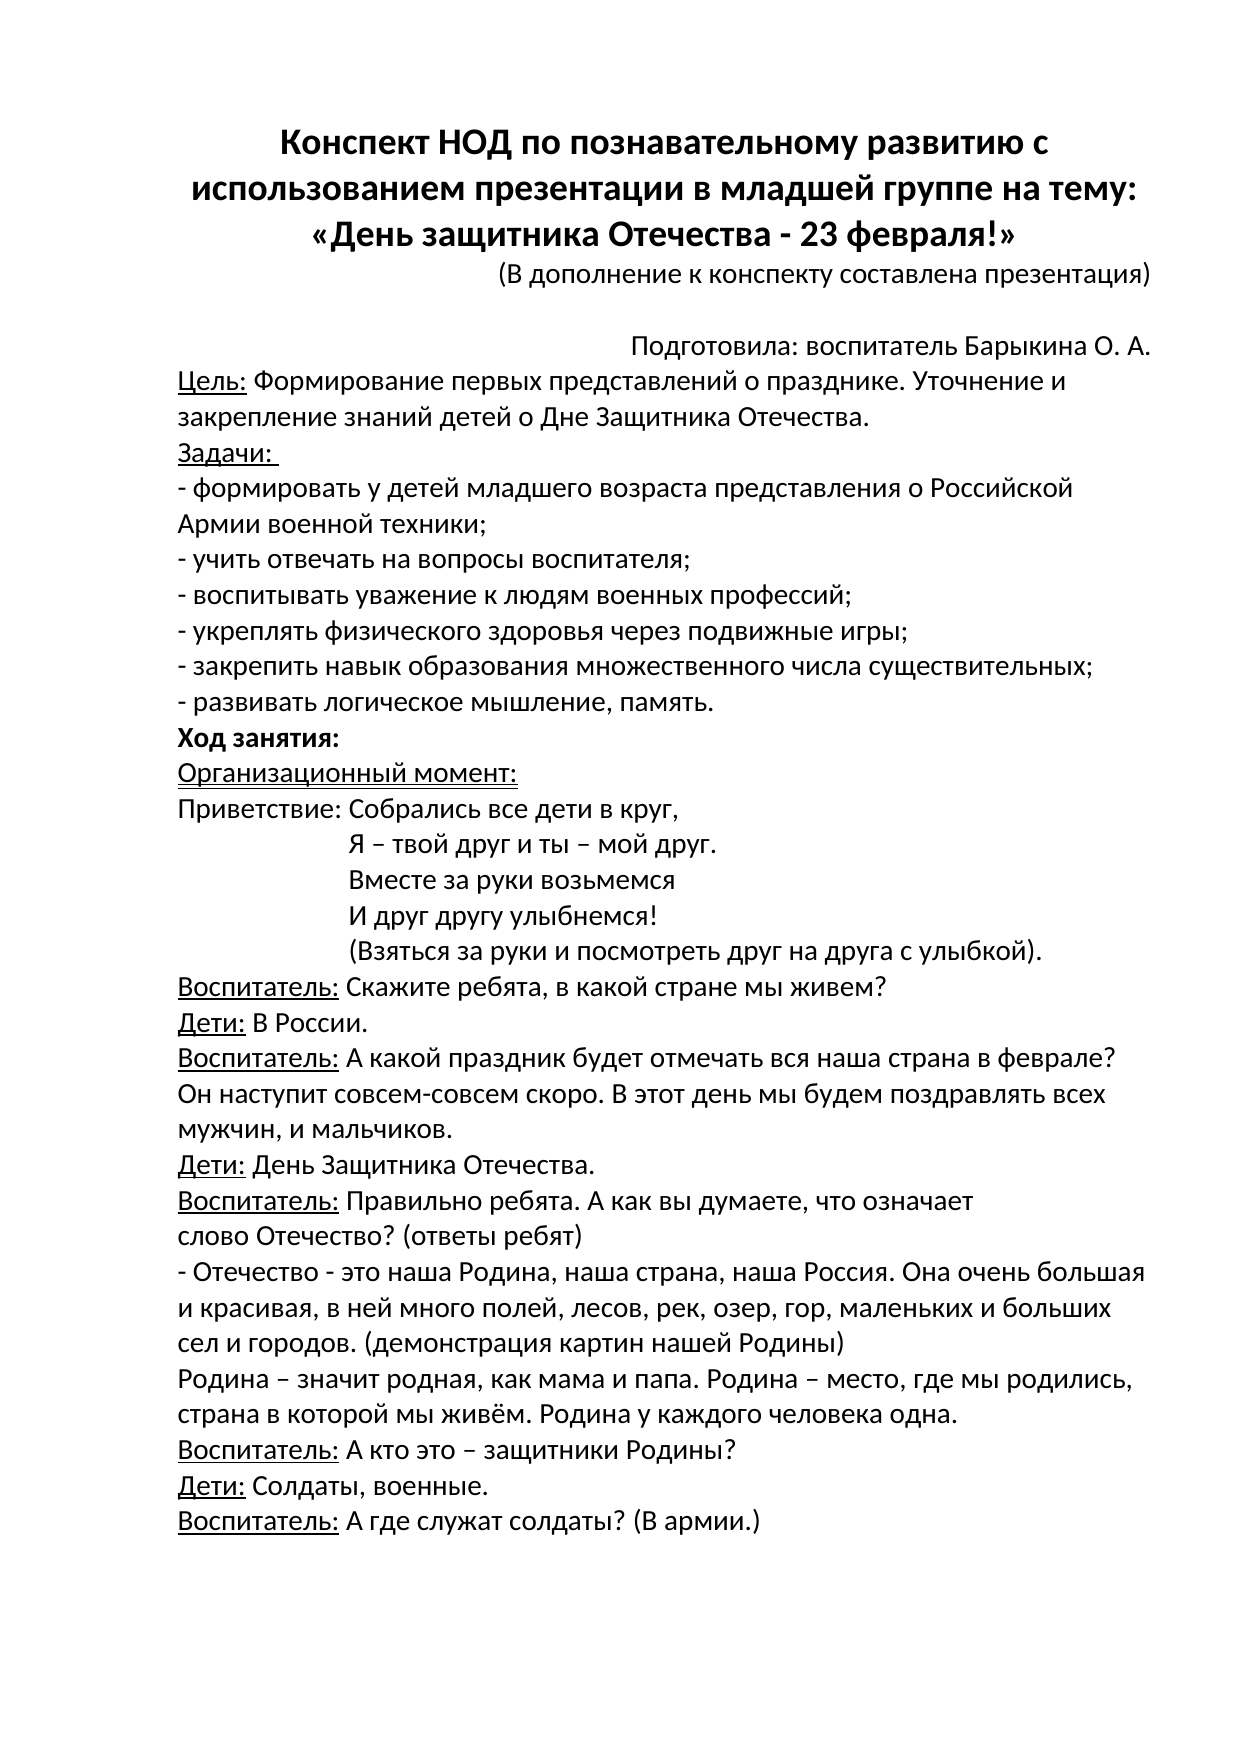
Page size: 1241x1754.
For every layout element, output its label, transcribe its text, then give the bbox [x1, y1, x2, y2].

text Воспитатель: Скажите ребята, в какой стране мы живем? [177, 968, 1152, 1004]
text Цель: Формирование первых представлений о празднике. Уточнение и закрепление знаний детей о Дне Защитника Отечества. [177, 362, 1152, 434]
text Воспитатель: А какой праздник будет отмечать вся наша страна в феврале? Он наступит совсем-совсем скоро. В этот день мы будем поздравлять всех мужчин, и мальчиков. [177, 1039, 1152, 1146]
text Я – твой друг и ты – мой друг. [177, 826, 1152, 861]
text Приветствие: Собрались все дети в круг, [177, 790, 1152, 826]
text Дети: День Защитника Отечества. [177, 1146, 1152, 1182]
text - Отечество - это наша Родина, наша страна, наша Россия. Она очень большая и красивая, в ней много полей, лесов, рек, озер, гор, маленьких и больших сел и городов. (демонстрация картин нашей Родины) [177, 1253, 1152, 1360]
text - формировать у детей младшего возраста представления о Российской Армии военной техники; [177, 469, 1152, 541]
text Конспект НОД по познавательному развитию с использованием презентации в младшей группе на тему: «День защитника Отечества - 23 февраля!» [177, 118, 1152, 256]
text - закрепить навык образования множественного числа существительных; [177, 647, 1152, 683]
text - развивать логическое мышление, память. [177, 683, 1152, 719]
text Воспитатель: А где служат солдаты? (В армии.) [177, 1502, 1152, 1538]
text - укреплять физического здоровья через подвижные игры; [177, 612, 1152, 647]
text (В дополнение к конспекту составлена презентация) [177, 256, 1152, 291]
text Родина – значит родная, как мама и папа. Родина – место, где мы родились, страна в которой мы живём. Родина у каждого человека одна. [177, 1360, 1152, 1431]
text И друг другу улыбнемся! [177, 897, 1152, 932]
text - учить отвечать на вопросы воспитателя; [177, 541, 1152, 576]
text - воспитывать уважение к людям военных профессий; [177, 576, 1152, 612]
text Ход занятия: [177, 719, 1152, 754]
text Организационный момент: [177, 754, 1152, 790]
text Воспитатель: Правильно ребята. А как вы думаете, что означает слово Отечество? (ответы ребят) [177, 1182, 1152, 1253]
text (Взяться за руки и посмотреть друг на друга с улыбкой). [177, 932, 1152, 968]
text Задачи: [177, 434, 1152, 469]
text Воспитатель: А кто это – защитники Родины? [177, 1431, 1152, 1467]
text Дети: В России. [177, 1004, 1152, 1039]
text Дети: Солдаты, военные. [177, 1467, 1152, 1502]
text Подготовила: воспитатель Барыкина О. А. [177, 327, 1152, 362]
text Вместе за руки возьмемся [177, 861, 1152, 897]
